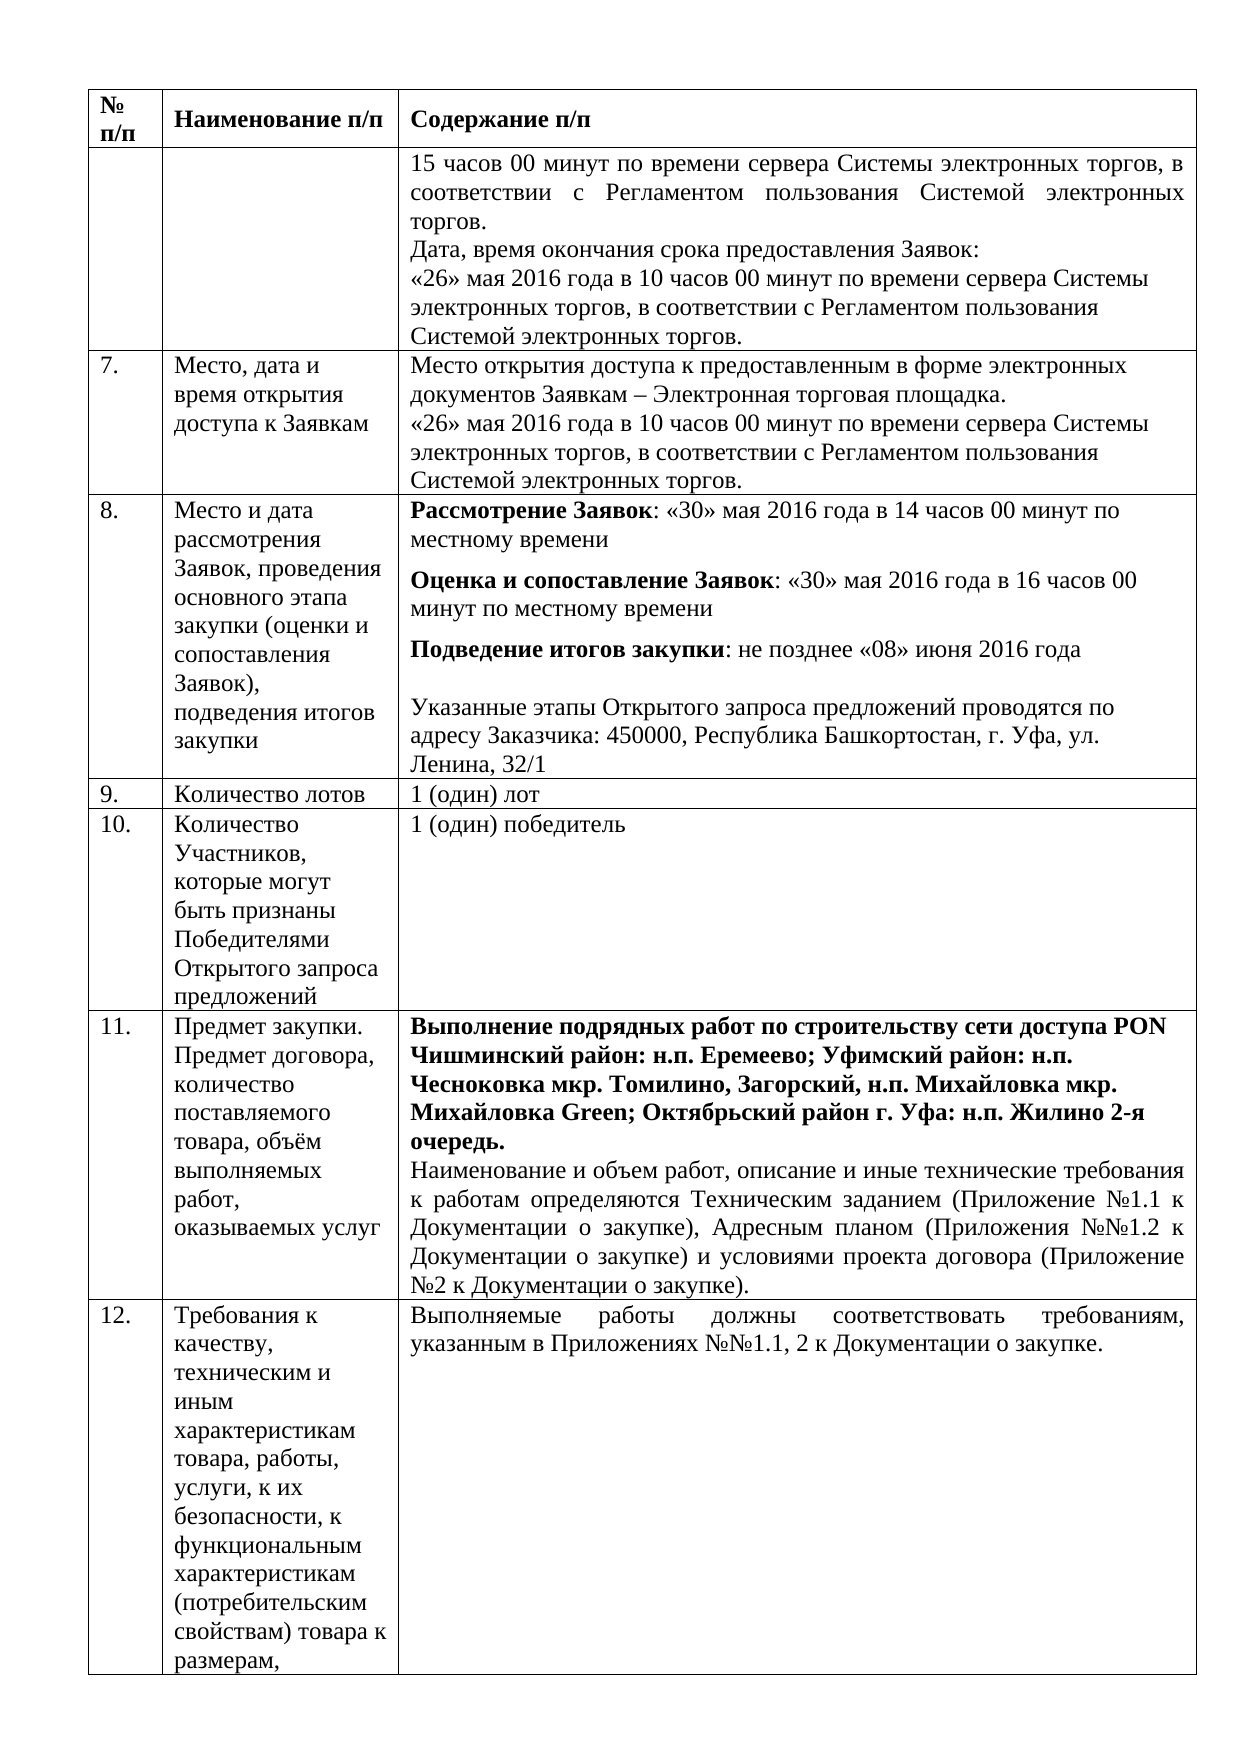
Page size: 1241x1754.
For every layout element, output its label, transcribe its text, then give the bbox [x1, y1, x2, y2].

table_cell 1 (один) победитель [399, 809, 1196, 1010]
table_cell Место открытия доступа к предоставленным в форме электронных документов Заявкам – Электронная торговая площадка. «26» мая 2016 года в 10 часов 00 минут по времени сервера Системы электронных торгов, в соответствии с Регламентом пользования Системой электронных торгов. [399, 351, 1196, 494]
table_header Наименование п/п [163, 90, 398, 147]
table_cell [399, 148, 1196, 349]
table_cell [89, 148, 162, 349]
table_cell Рассмотрение Заявок: «30» мая 2016 года в 14 часов 00 минут по местному времени Оценка и сопоставление Заявок: «30» мая 2016 года в 16 часов 00 минут по местному времени Подведение итогов закупки: не позднее «08» июня 2016 года Указанные этапы Открытого запроса предложений проводятся по адресу Заказчика: 450000, Республика Башкортостан, г. Уфа, ул. Ленина, 32/1 [399, 495, 1196, 778]
table_header № п/п [89, 90, 162, 147]
table_header Содержание п/п [399, 90, 1196, 147]
table_cell [89, 779, 162, 808]
table_cell [89, 495, 162, 778]
table_cell Количество Участников, которые могут быть признаны Победителями Открытого запроса предложений [163, 809, 398, 1010]
table_cell [89, 809, 162, 1010]
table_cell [163, 1300, 398, 1673]
table_cell 1 (один) лот [399, 779, 1196, 808]
table_cell Предмет закупки. Предмет договора, количество поставляемого товара, объём выполняемых работ, оказываемых услуг [163, 1011, 398, 1299]
table_cell Место и дата рассмотрения Заявок, проведения основного этапа закупки (оценки и сопоставления Заявок), подведения итогов закупки [163, 495, 398, 778]
table_cell Количество лотов [163, 779, 398, 808]
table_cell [163, 148, 398, 349]
table_cell [89, 351, 162, 494]
table_cell [89, 1300, 162, 1673]
table_cell Выполнение подрядных работ по строительству сети доступа PON Чишминский район: н.п. Еремеево; Уфимский район: н.п. Чесноковка мкр. Томилино, Загорский, н.п. Михайловка мкр. Михайловка Green; Октябрьский район г. Уфа: н.п. Жилино 2-я очередь. Наименование и объем работ, описание и иные технические требования к работам определяются Техническим заданием (Приложение №1.1 к Документации о закупке), Адресным планом (Приложения №№1.2 к Документации о закупке) и условиями проекта договора (Приложение №2 к Документации о закупке). [399, 1011, 1196, 1299]
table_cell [399, 1300, 1196, 1673]
table_cell [89, 1011, 162, 1299]
table_cell Место, дата и время открытия доступа к Заявкам [163, 351, 398, 494]
